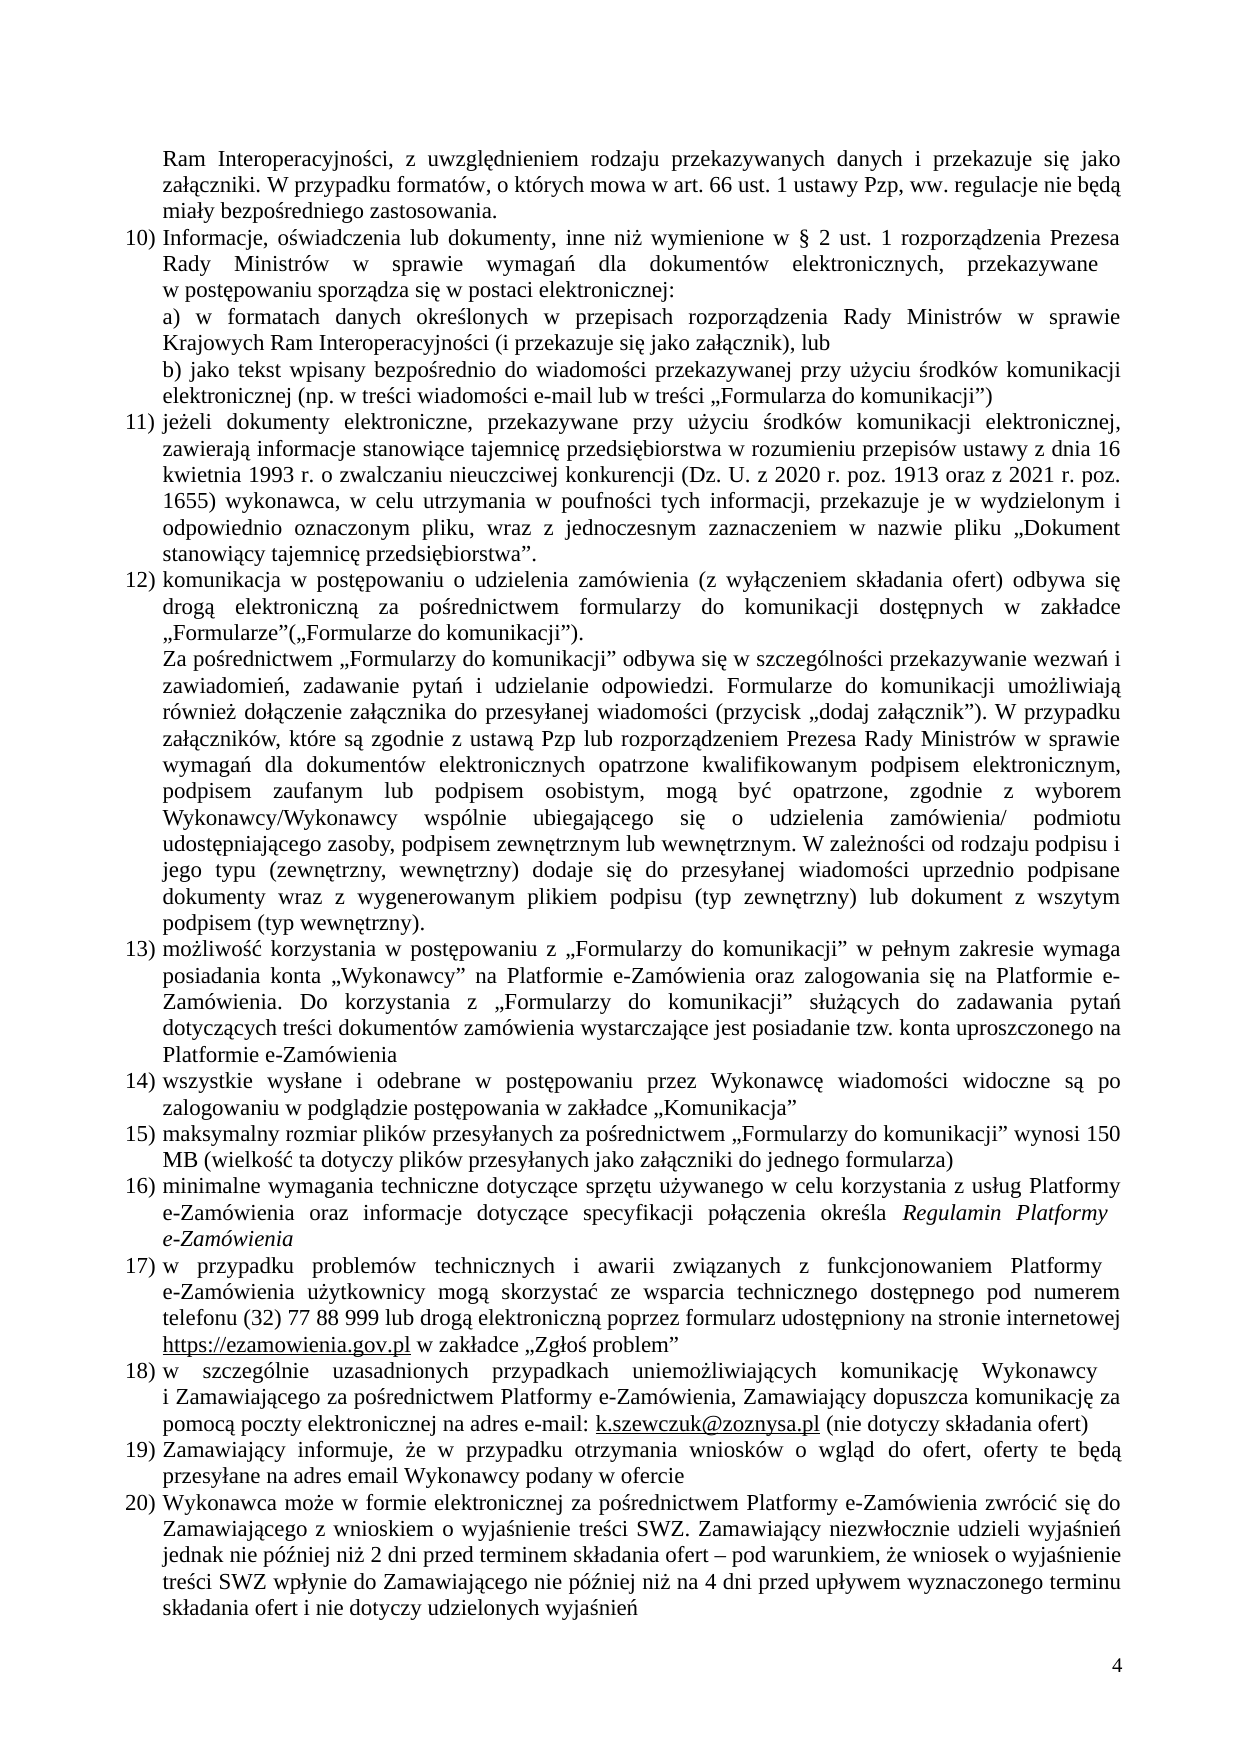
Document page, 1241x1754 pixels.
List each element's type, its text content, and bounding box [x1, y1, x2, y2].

list w przypadku problemów technicznych i awarii związanych z funkcjonowaniem Platformy e-Zamówienia użytkownicy mogą skorzystać ze wsparcia technicznego dostępnego pod numerem telefonu (32) 77 88 999 lub drogą elektroniczną poprzez formularz udostępniony na stronie internetowej https://ezamowienia.gov.pl w zakładce „Zgłoś problem” [125, 1252, 1122, 1357]
list komunikacja w postępowaniu o udzielenia zamówienia (z wyłączeniem składania ofert) odbywa się drogą elektroniczną za pośrednictwem formularzy do komunikacji dostępnych w zakładce „Formularze”(„Formularze do komunikacji”). [125, 566, 1122, 646]
list Wykonawca może w formie elektronicznej za pośrednictwem Platformy e-Zamówienia zwrócić się do Zamawiającego z wnioskiem o wyjaśnienie treści SWZ. Zamawiający niezwłocznie udzieli wyjaśnień jednak nie później niż 2 dni przed terminem składania ofert – pod warunkiem, że wniosek o wyjaśnienie treści SWZ wpłynie do Zamawiającego nie później niż na 4 dni przed upływem wyznaczonego terminu składania ofert i nie dotyczy udzielonych wyjaśnień [125, 1489, 1122, 1621]
list w szczególnie uzasadnionych przypadkach uniemożliwiających komunikację Wykonawcy i Zamawiającego za pośrednictwem Platformy e-Zamówienia, Zamawiający dopuszcza komunikację za pomocą poczty elektronicznej na adres e-mail: k.szewczuk@zoznysa.pl (nie dotyczy składania ofert) [125, 1357, 1122, 1436]
list Zamawiający informuje, że w przypadku otrzymania wniosków o wgląd do ofert, oferty te będą przesyłane na adres email Wykonawcy podany w ofercie [125, 1436, 1122, 1489]
list wszystkie wysłane i odebrane w postępowaniu przez Wykonawcę wiadomości widoczne są po zalogowaniu w podglądzie postępowania w zakładce „Komunikacja” [125, 1067, 1122, 1120]
list Informacje, oświadczenia lub dokumenty, inne niż wymienione w § 2 ust. 1 rozporządzenia Prezesa Rady Ministrów w sprawie wymagań dla dokumentów elektronicznych, przekazywane w postępowaniu sporządza się w postaci elektronicznej: [125, 224, 1122, 303]
text b) jako tekst wpisany bezpośrednio do wiadomości przekazywanej przy użyciu środków komunikacji elektronicznej (np. w treści wiadomości e-mail lub w treści „Formularza do komunikacji”) [162, 356, 1122, 408]
list Za pośrednictwem „Formularzy do komunikacji” odbywa się w szczególności przekazywanie wezwań i zawiadomień, zadawanie pytań i udzielanie odpowiedzi. Formularze do komunikacji umożliwiają również dołączenie załącznika do przesyłanej wiadomości (przycisk „dodaj załącznik”). W przypadku załączników, które są zgodnie z ustawą Pzp lub rozporządzeniem Prezesa Rady Ministrów w sprawie wymagań dla dokumentów elektronicznych opatrzone kwalifikowanym podpisem elektronicznym, podpisem zaufanym lub podpisem osobistym, mogą być opatrzone, zgodnie z wyborem Wykonawcy/Wykonawcy wspólnie ubiegającego się o udzielenia zamówienia/ podmiotu udostępniającego zasoby, podpisem zewnętrznym lub wewnętrznym. W zależności od rodzaju podpisu i jego typu (zewnętrzny, wewnętrzny) dodaje się do przesyłanej wiadomości uprzednio podpisane dokumenty wraz z wygenerowanym plikiem podpisu (typ zewnętrzny) lub dokument z wszytym podpisem (typ wewnętrzny). [162, 646, 1122, 935]
list jeżeli dokumenty elektroniczne, przekazywane przy użyciu środków komunikacji elektronicznej, zawierają informacje stanowiące tajemnicę przedsiębiorstwa w rozumieniu przepisów ustawy z dnia 16 kwietnia 1993 r. o zwalczaniu nieuczciwej konkurencji (Dz. U. z 2020 r. poz. 1913 oraz z 2021 r. poz. 1655) wykonawca, w celu utrzymania w poufności tych informacji, przekazuje je w wydzielonym i odpowiednio oznaczonym pliku, wraz z jednoczesnym zaznaczeniem w nazwie pliku „Dokument stanowiący tajemnicę przedsiębiorstwa”. [125, 408, 1122, 566]
list minimalne wymagania techniczne dotyczące sprzętu używanego w celu korzystania z usług Platformy e-Zamówienia oraz informacje dotyczące specyfikacji połączenia określa Regulamin Platformy e-Zamówienia [125, 1173, 1122, 1252]
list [125, 145, 1122, 224]
list możliwość korzystania w postępowaniu z „Formularzy do komunikacji” w pełnym zakresie wymaga posiadania konta „Wykonawcy” na Platformie e-Zamówienia oraz zalogowania się na Platformie e-Zamówienia. Do korzystania z „Formularzy do komunikacji” służących do zadawania pytań dotyczących treści dokumentów zamówienia wystarczające jest posiadanie tzw. konta uproszczonego na Platformie e-Zamówienia [125, 935, 1122, 1067]
text a) w formatach danych określonych w przepisach rozporządzenia Rady Ministrów w sprawie Krajowych Ram Interoperacyjności (i przekazuje się jako załącznik), lub [162, 303, 1122, 356]
list maksymalny rozmiar plików przesyłanych za pośrednictwem „Formularzy do komunikacji” wynosi 150 MB (wielkość ta dotyczy plików przesyłanych jako załączniki do jednego formularza) [125, 1120, 1122, 1173]
